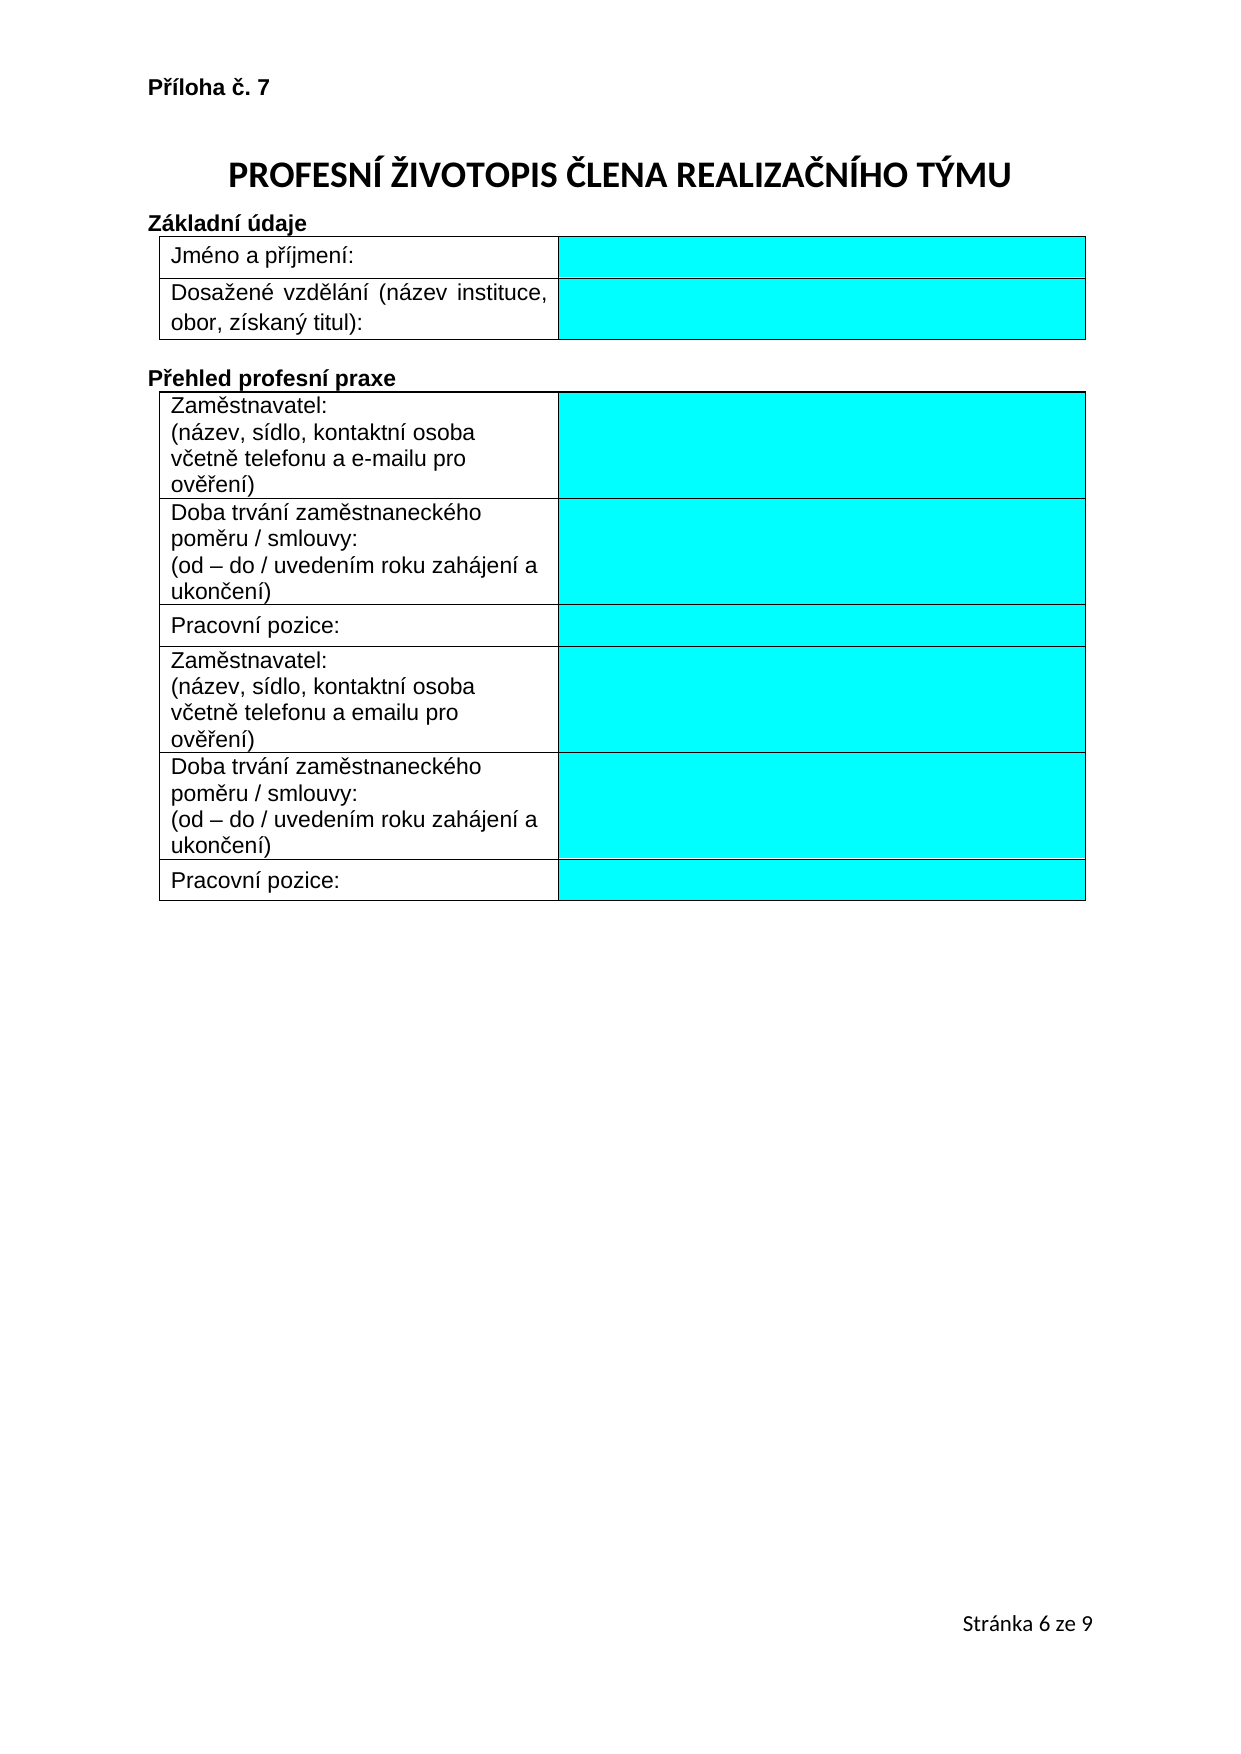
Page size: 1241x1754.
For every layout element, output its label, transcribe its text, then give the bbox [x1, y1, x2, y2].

table_cell Pracovní pozice: [160, 860, 558, 900]
table_cell Dosažené vzdělání (název instituce, obor, získaný titul): [160, 279, 558, 339]
text PROFESNÍ ŽIVOTOPIS ČLENA REALIZAČNÍHO TÝMU [148, 151, 1093, 197]
table_cell [559, 499, 1085, 604]
text Základní údaje [148, 210, 1093, 236]
table_cell [559, 647, 1085, 752]
table_cell Doba trvání zaměstnaneckého poměru / smlouvy: (od – do / uvedením roku zahájení a ukončení) [160, 753, 558, 858]
table_cell [559, 860, 1085, 900]
text Přehled profesní praxe [148, 365, 1093, 391]
table_header Zaměstnavatel: (název, sídlo, kontaktní osoba včetně telefonu a e-mailu pro ověření) [160, 393, 558, 498]
table_cell Zaměstnavatel: (název, sídlo, kontaktní osoba včetně telefonu a emailu pro ověření) [160, 647, 558, 752]
table_cell [559, 279, 1085, 339]
table_header Jméno a příjmení: [160, 237, 558, 277]
table_cell [559, 753, 1085, 858]
table_header [559, 393, 1085, 498]
table_cell Doba trvání zaměstnaneckého poměru / smlouvy: (od – do / uvedením roku zahájení a ukončení) [160, 499, 558, 604]
table_header [559, 237, 1085, 277]
table_cell Pracovní pozice: [160, 605, 558, 646]
table_cell [559, 605, 1085, 646]
